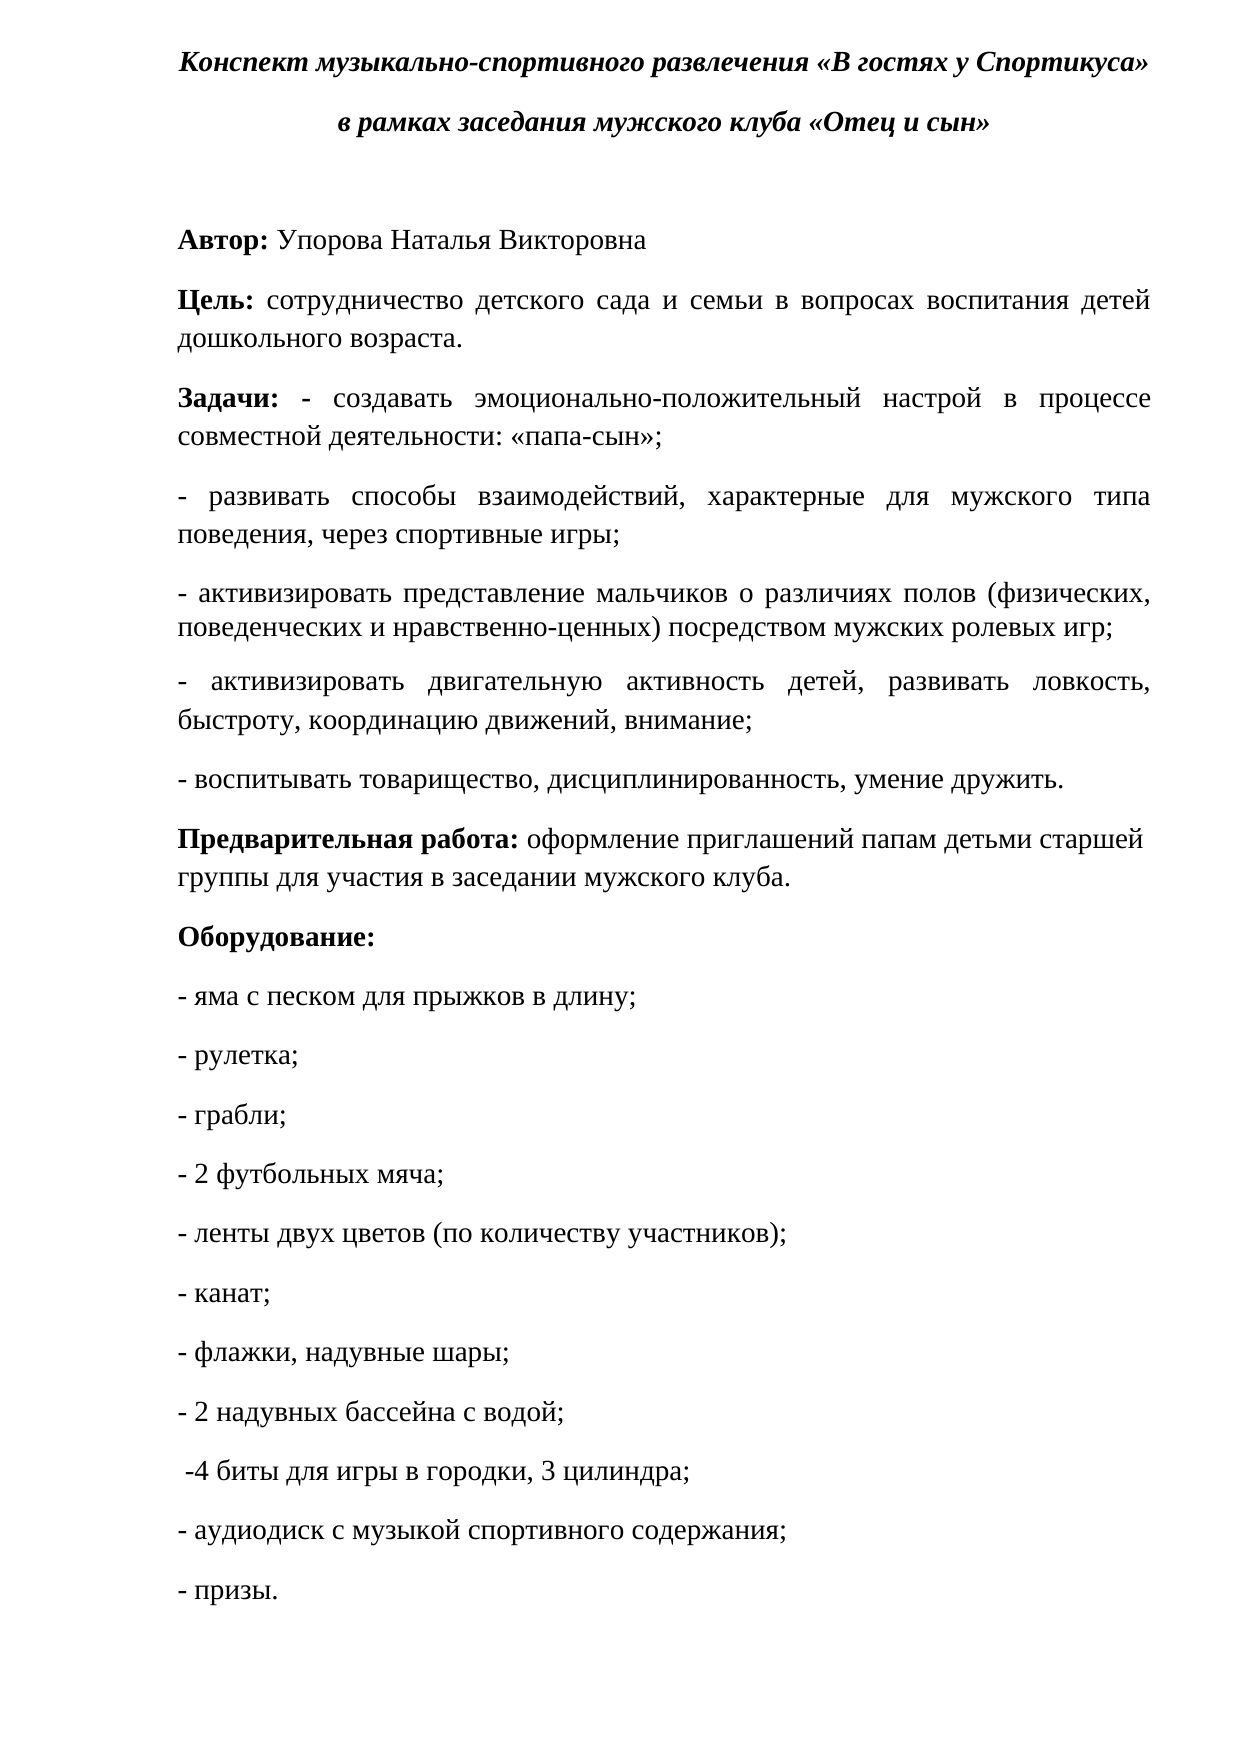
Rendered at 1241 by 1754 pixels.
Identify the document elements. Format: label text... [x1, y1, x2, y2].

text Предварительная работа: оформление приглашений папам детьми старшей группы для участия в заседании мужского клуба. [177, 821, 1152, 893]
text - развивать способы взаимодействий, характерные для мужского типа поведения, через спортивные игры; [177, 478, 1152, 550]
text в рамках заседания мужского клуба «Отец и сын» [177, 104, 1152, 137]
text - ленты двух цветов (по количеству участников); [177, 1216, 1152, 1249]
text - канат; [177, 1275, 1152, 1308]
text - 2 футбольных мяча; [177, 1156, 1152, 1190]
text Цель: сотрудничество детского сада и семьи в вопросах воспитания детей дошкольного возраста. [177, 282, 1152, 354]
text - грабли; [177, 1097, 1152, 1130]
text - призы. [177, 1572, 1152, 1605]
text - воспитывать товарищество, дисциплинированность, умение дружить. [177, 761, 1152, 795]
text Конспект музыкально-спортивного развлечения «В гостях у Спортикуса» [177, 44, 1152, 78]
text Оборудование: [177, 919, 1152, 952]
text - рулетка; [177, 1037, 1152, 1071]
text - флажки, надувные шары; [177, 1334, 1152, 1368]
text Автор: Упорова Наталья Викторовна [177, 222, 1152, 256]
text - активизировать представление мальчиков о различиях полов (физических, поведенческих и нравственно-ценных) посредством мужских ролевых игр; [177, 576, 1152, 643]
text - активизировать двигательную активность детей, развивать ловкость, быстроту, координацию движений, внимание; [177, 663, 1152, 736]
text Задачи: - создавать эмоционально-положительный настрой в процессе совместной деятельности: «папа-сын»; [177, 380, 1152, 452]
text -4 биты для игры в городки, 3 цилиндра; [177, 1453, 1152, 1487]
text - аудиодиск с музыкой спортивного содержания; [177, 1512, 1152, 1546]
text - 2 надувных бассейна с водой; [177, 1394, 1152, 1427]
text - яма с песком для прыжков в длину; [177, 978, 1152, 1012]
